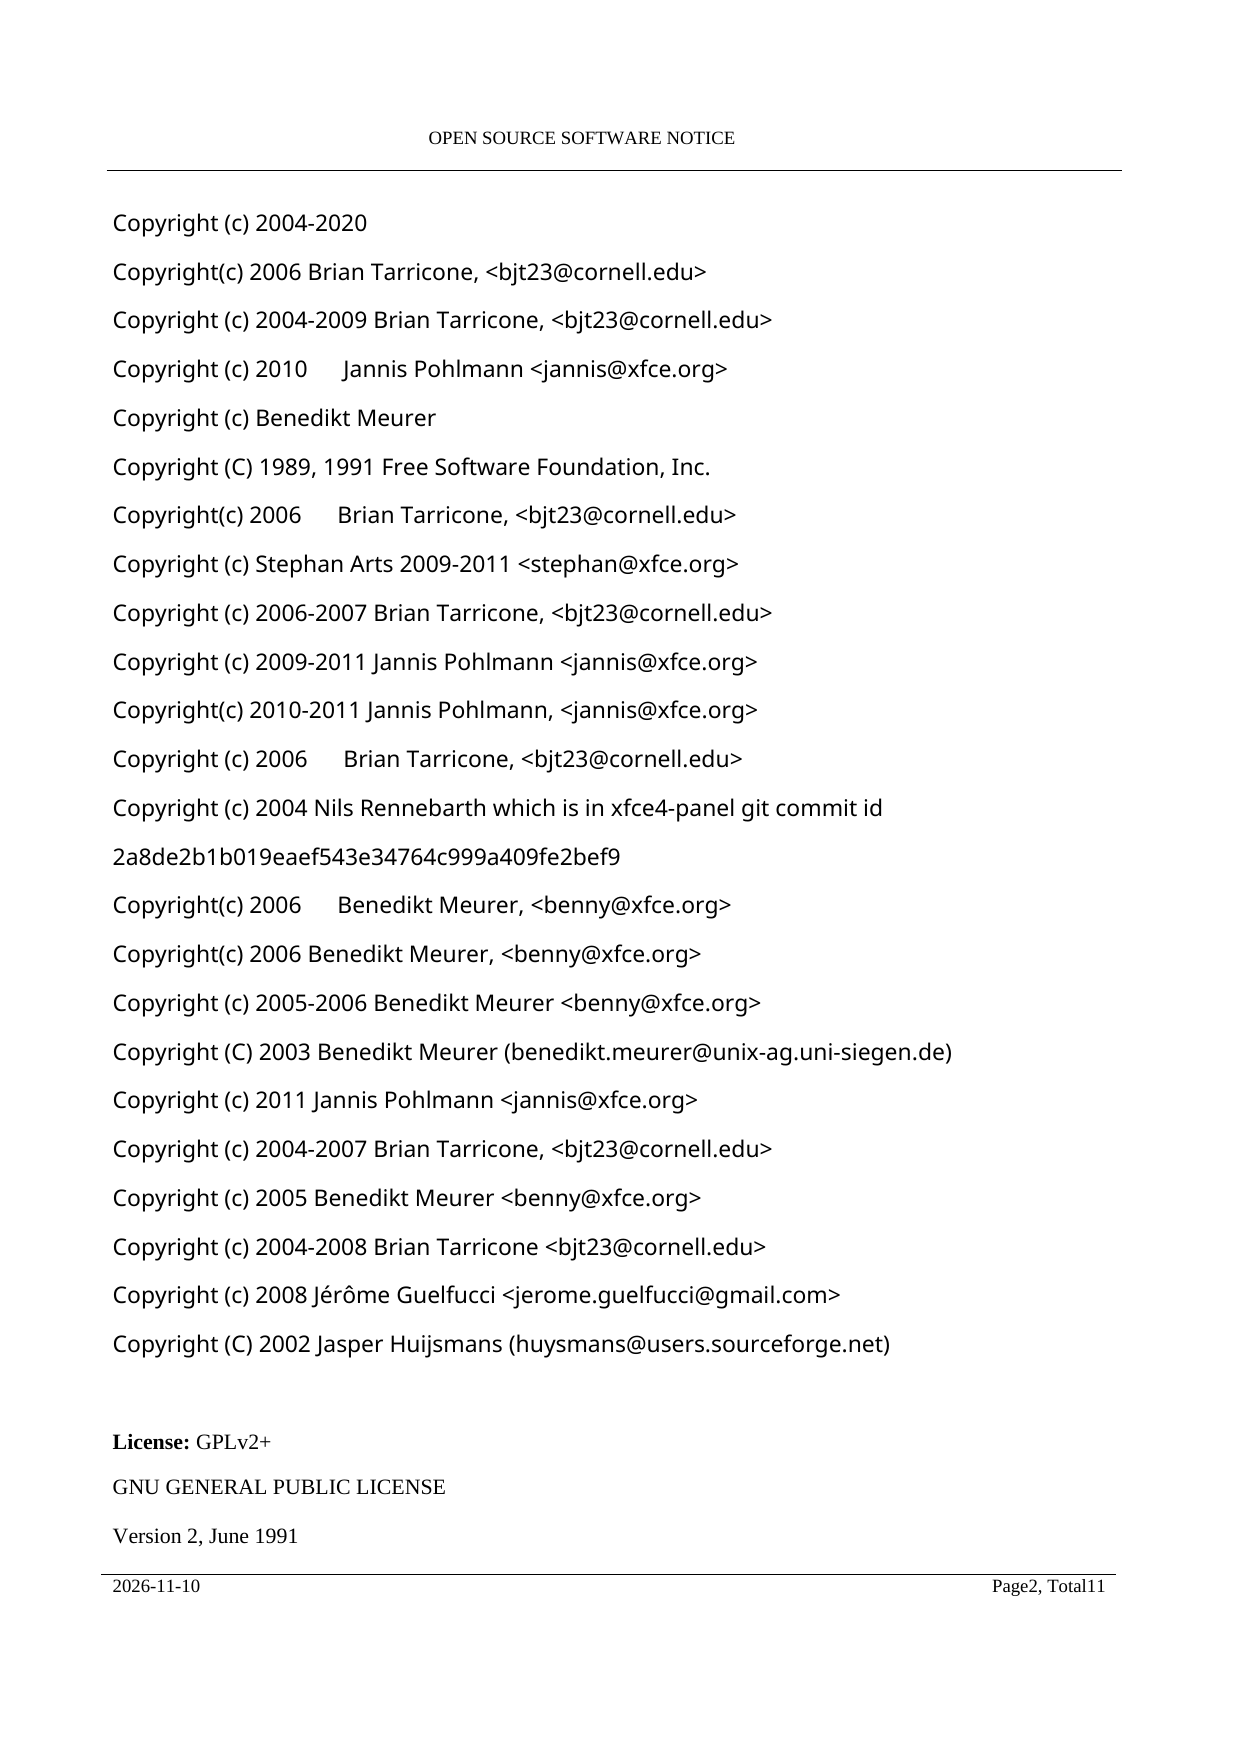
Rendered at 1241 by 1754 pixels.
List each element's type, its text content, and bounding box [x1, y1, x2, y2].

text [112, 206, 1128, 1409]
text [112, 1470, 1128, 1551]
text License: GPLv2+ [112, 1425, 1128, 1458]
